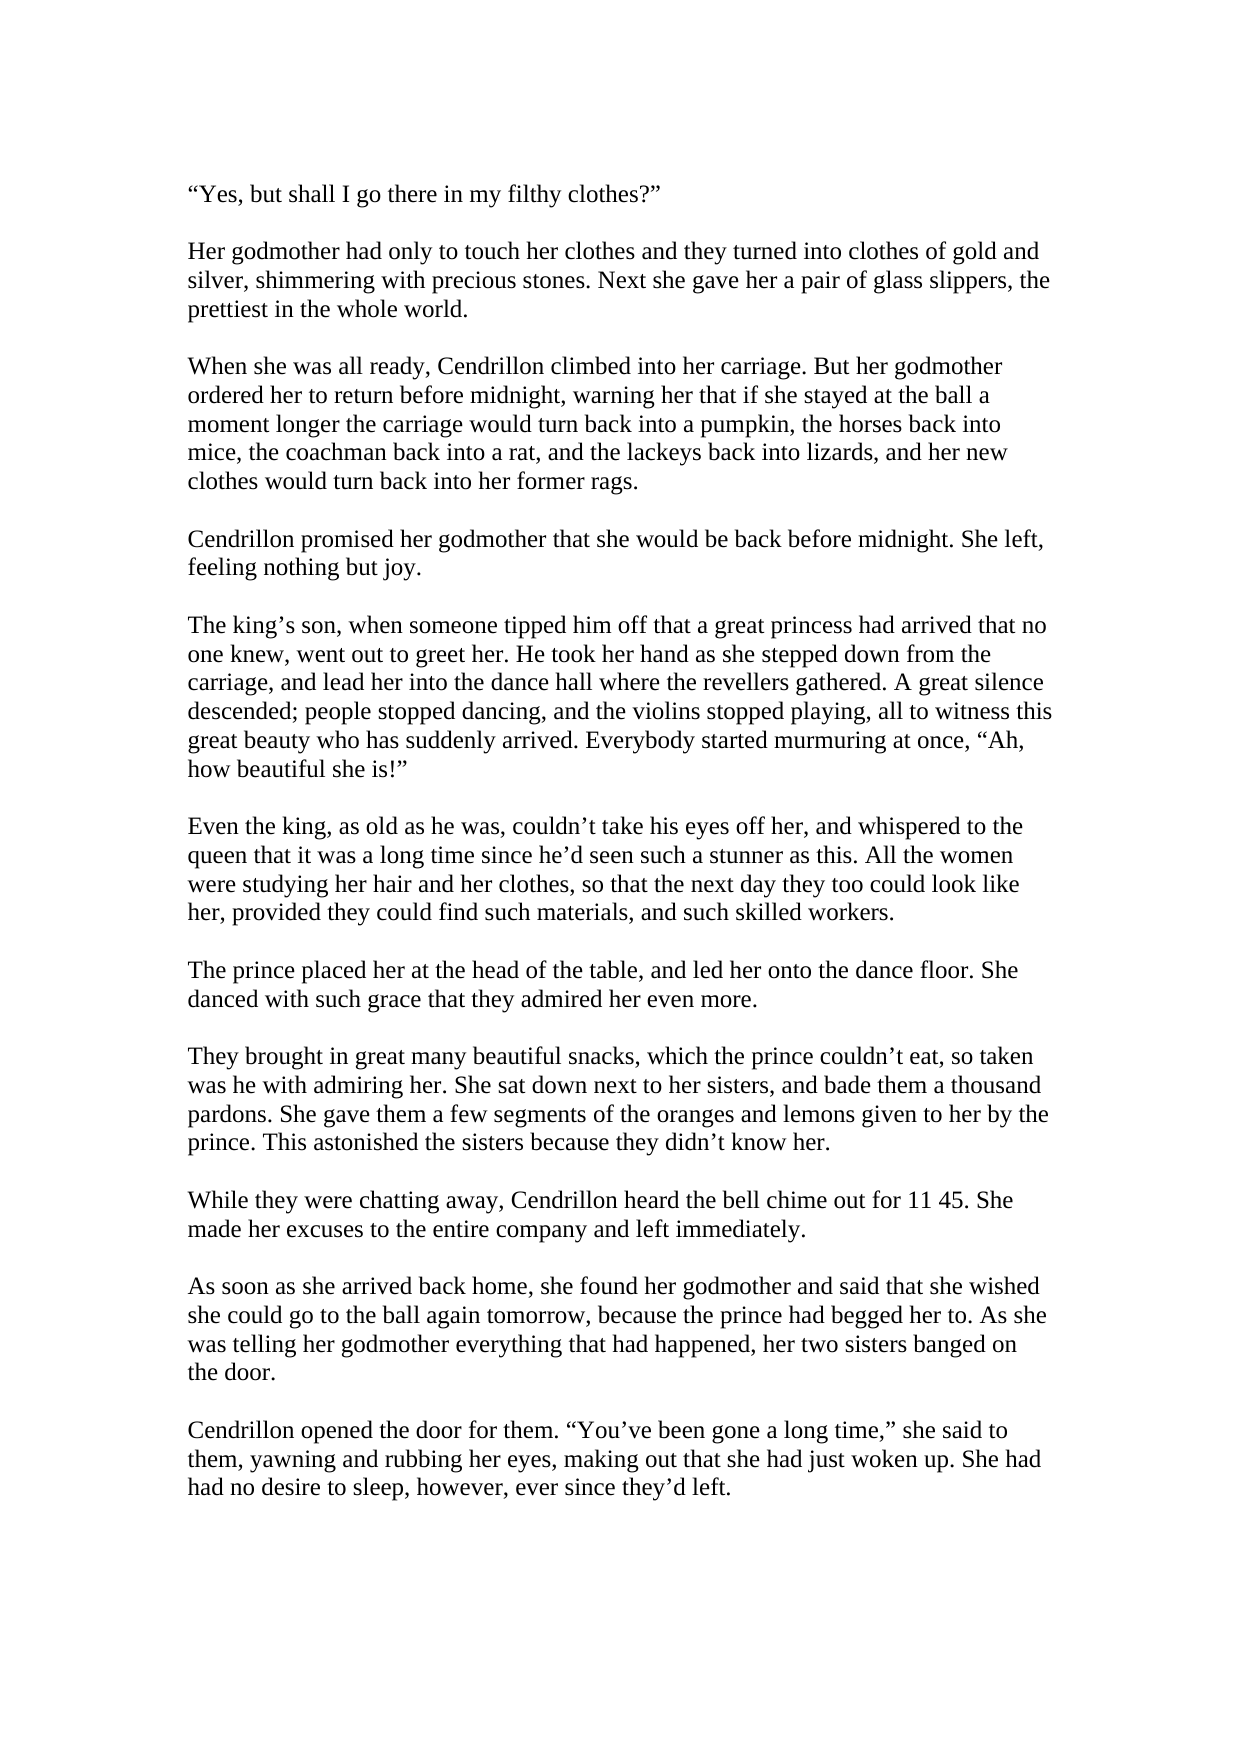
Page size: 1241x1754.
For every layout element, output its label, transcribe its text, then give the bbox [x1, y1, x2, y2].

text They brought in great many beautiful snacks, which the prince couldn’t eat, so taken was he with admiring her. She sat down next to her sisters, and bade them a thousand pardons. She gave them a few segments of the oranges and lemons given to her by the prince. This astonished the sisters because they didn’t know her. [187, 1041, 1053, 1156]
text Cendrillon promised her godmother that she would be back before midnight. She left, feeling nothing but joy. [187, 524, 1053, 581]
text As soon as she arrived back home, she found her godmother and said that she wished she could go to the ball again tomorrow, because the prince had begged her to. As she was telling her godmother everything that had happened, her two sisters banged on the door. [187, 1271, 1053, 1386]
text The prince placed her at the head of the table, and led her onto the dance floor. She danced with such grace that they admired her even more. [187, 955, 1053, 1012]
text Even the king, as old as he was, couldn’t take his eyes off her, and whispered to the queen that it was a long time since he’d seen such a stunner as this. All the women were studying her hair and her clothes, so that the next day they too could look like her, provided they could find such materials, and such skilled workers. [187, 811, 1053, 926]
text Her godmother had only to touch her clothes and they turned into clothes of gold and silver, shimmering with precious stones. Next she gave her a pair of glass slippers, the prettiest in the whole world. [187, 236, 1053, 322]
text While they were chatting away, Cendrillon heard the bell chime out for 11 45. She made her excuses to the entire company and left immediately. [187, 1185, 1053, 1242]
text “Yes, but shall I go there in my filthy clothes?” [187, 179, 1053, 207]
text When she was all ready, Cendrillon climbed into her carriage. But her godmother ordered her to return before midnight, warning her that if she stayed at the ball a moment longer the carriage would turn back into a pumpkin, the horses back into mice, the coachman back into a rat, and the lackeys back into lizards, and her new clothes would turn back into her former rags. [187, 351, 1053, 495]
text Cendrillon opened the door for them. “You’ve been gone a long time,” she said to them, yawning and rubbing her eyes, making out that she had just woken up. She had had no desire to sleep, however, ever since they’d left. [187, 1415, 1053, 1501]
text The king’s son, when someone tipped him off that a great princess had arrived that no one knew, went out to greet her. He took her hand as she stepped down from the carriage, and lead her into the dance hall where the revellers gathered. A great silence descended; people stopped dancing, and the violins stopped playing, all to witness this great beauty who has suddenly arrived. Everybody started murmuring at once, “Ah, how beautiful she is!” [187, 610, 1053, 782]
